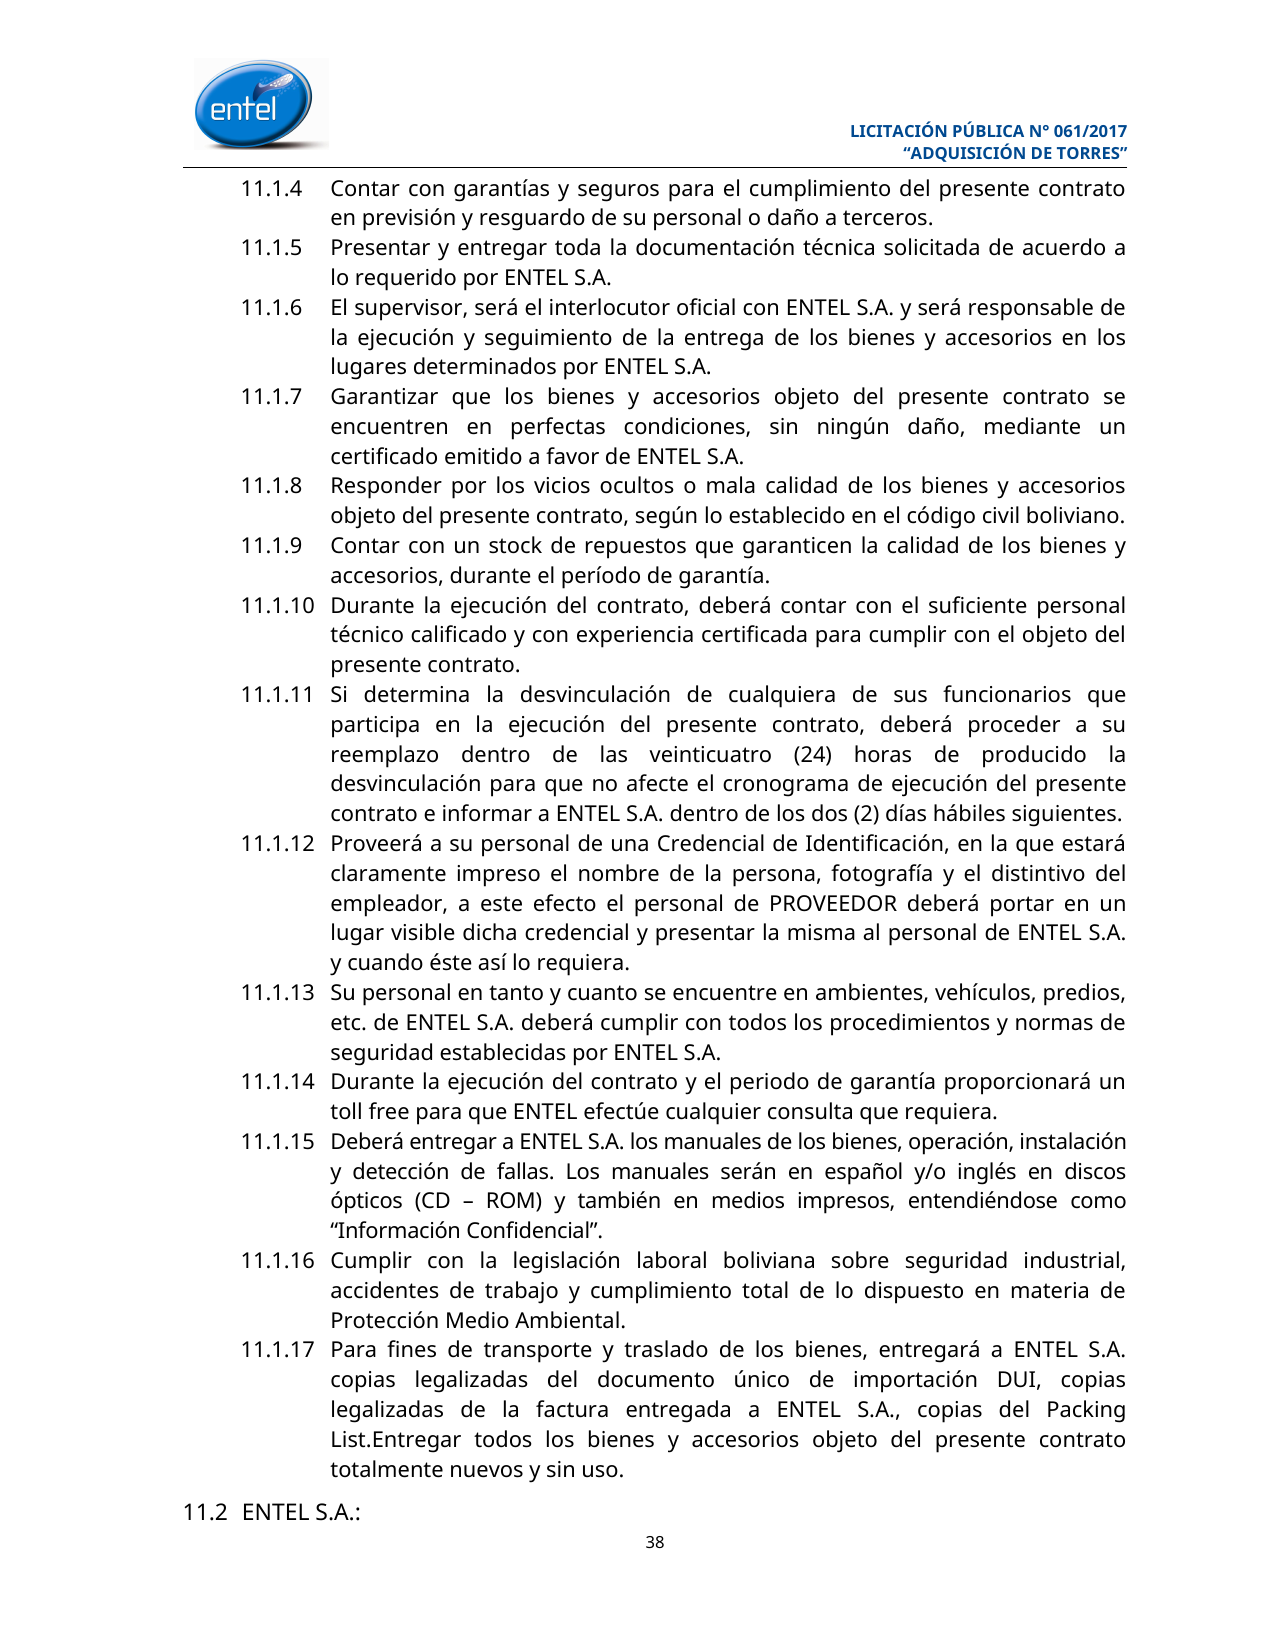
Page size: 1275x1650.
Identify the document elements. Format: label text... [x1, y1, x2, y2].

list Si determina la desvinculación de cualquiera de sus funcionarios que participa en la ejecución del presente contrato, deberá proceder a su reemplazo dentro de las veinticuatro (24) horas de producido la desvinculación para que no afecte el cronograma de ejecución del presente contrato e informar a ENTEL S.A. dentro de los dos (2) días hábiles siguientes. [240, 679, 1127, 828]
list Cumplir con la legislación laboral boliviana sobre seguridad industrial, accidentes de trabajo y cumplimiento total de lo dispuesto en materia de Protección Medio Ambiental. [240, 1245, 1127, 1334]
text 11.2 ENTEL S.A.: [182, 1496, 1127, 1527]
list Contar con un stock de repuestos que garanticen la calidad de los bienes y accesorios, durante el período de garantía. [240, 530, 1127, 589]
list Durante la ejecución del contrato y el periodo de garantía proporcionará un toll free para que ENTEL efectúe cualquier consulta que requiera. [240, 1066, 1127, 1126]
list Su personal en tanto y cuanto se encuentre en ambientes, vehículos, predios, etc. de ENTEL S.A. deberá cumplir con todos los procedimientos y normas de seguridad establecidas por ENTEL S.A. [240, 977, 1127, 1066]
list Deberá entregar a ENTEL S.A. los manuales de los bienes, operación, instalación y detección de fallas. Los manuales serán en español y/o inglés en discos ópticos (CD – ROM) y también en medios impresos, entendiéndose como “Información Confidencial”. [240, 1126, 1127, 1245]
list El supervisor, será el interlocutor oficial con ENTEL S.A. y será responsable de la ejecución y seguimiento de la entrega de los bienes y accesorios en los lugares determinados por ENTEL S.A. [240, 292, 1127, 381]
list Proveerá a su personal de una Credencial de Identificación, en la que estará claramente impreso el nombre de la persona, fotografía y el distintivo del empleador, a este efecto el personal de PROVEEDOR deberá portar en un lugar visible dicha credencial y presentar la misma al personal de ENTEL S.A. y cuando éste así lo requiera. [240, 828, 1127, 977]
list Presentar y entregar toda la documentación técnica solicitada de acuerdo a lo requerido por ENTEL S.A. [240, 232, 1127, 292]
list Garantizar que los bienes y accesorios objeto del presente contrato se encuentren en perfectas condiciones, sin ningún daño, mediante un certificado emitido a favor de ENTEL S.A. [240, 381, 1127, 470]
list Para fines de transporte y traslado de los bienes, entregará a ENTEL S.A. copias legalizadas del documento único de importación DUI, copias legalizadas de la factura entregada a ENTEL S.A., copias del Packing List.Entregar todos los bienes y accesorios objeto del presente contrato totalmente nuevos y sin uso. [240, 1334, 1127, 1483]
picture [194, 58, 330, 150]
list Contar con garantías y seguros para el cumplimiento del presente contrato en previsión y resguardo de su personal o daño a terceros. [240, 172, 1127, 232]
list Durante la ejecución del contrato, deberá contar con el suficiente personal técnico calificado y con experiencia certificada para cumplir con el objeto del presente contrato. [240, 589, 1127, 679]
list Responder por los vicios ocultos o mala calidad de los bienes y accesorios objeto del presente contrato, según lo establecido en el código civil boliviano. [240, 470, 1127, 530]
